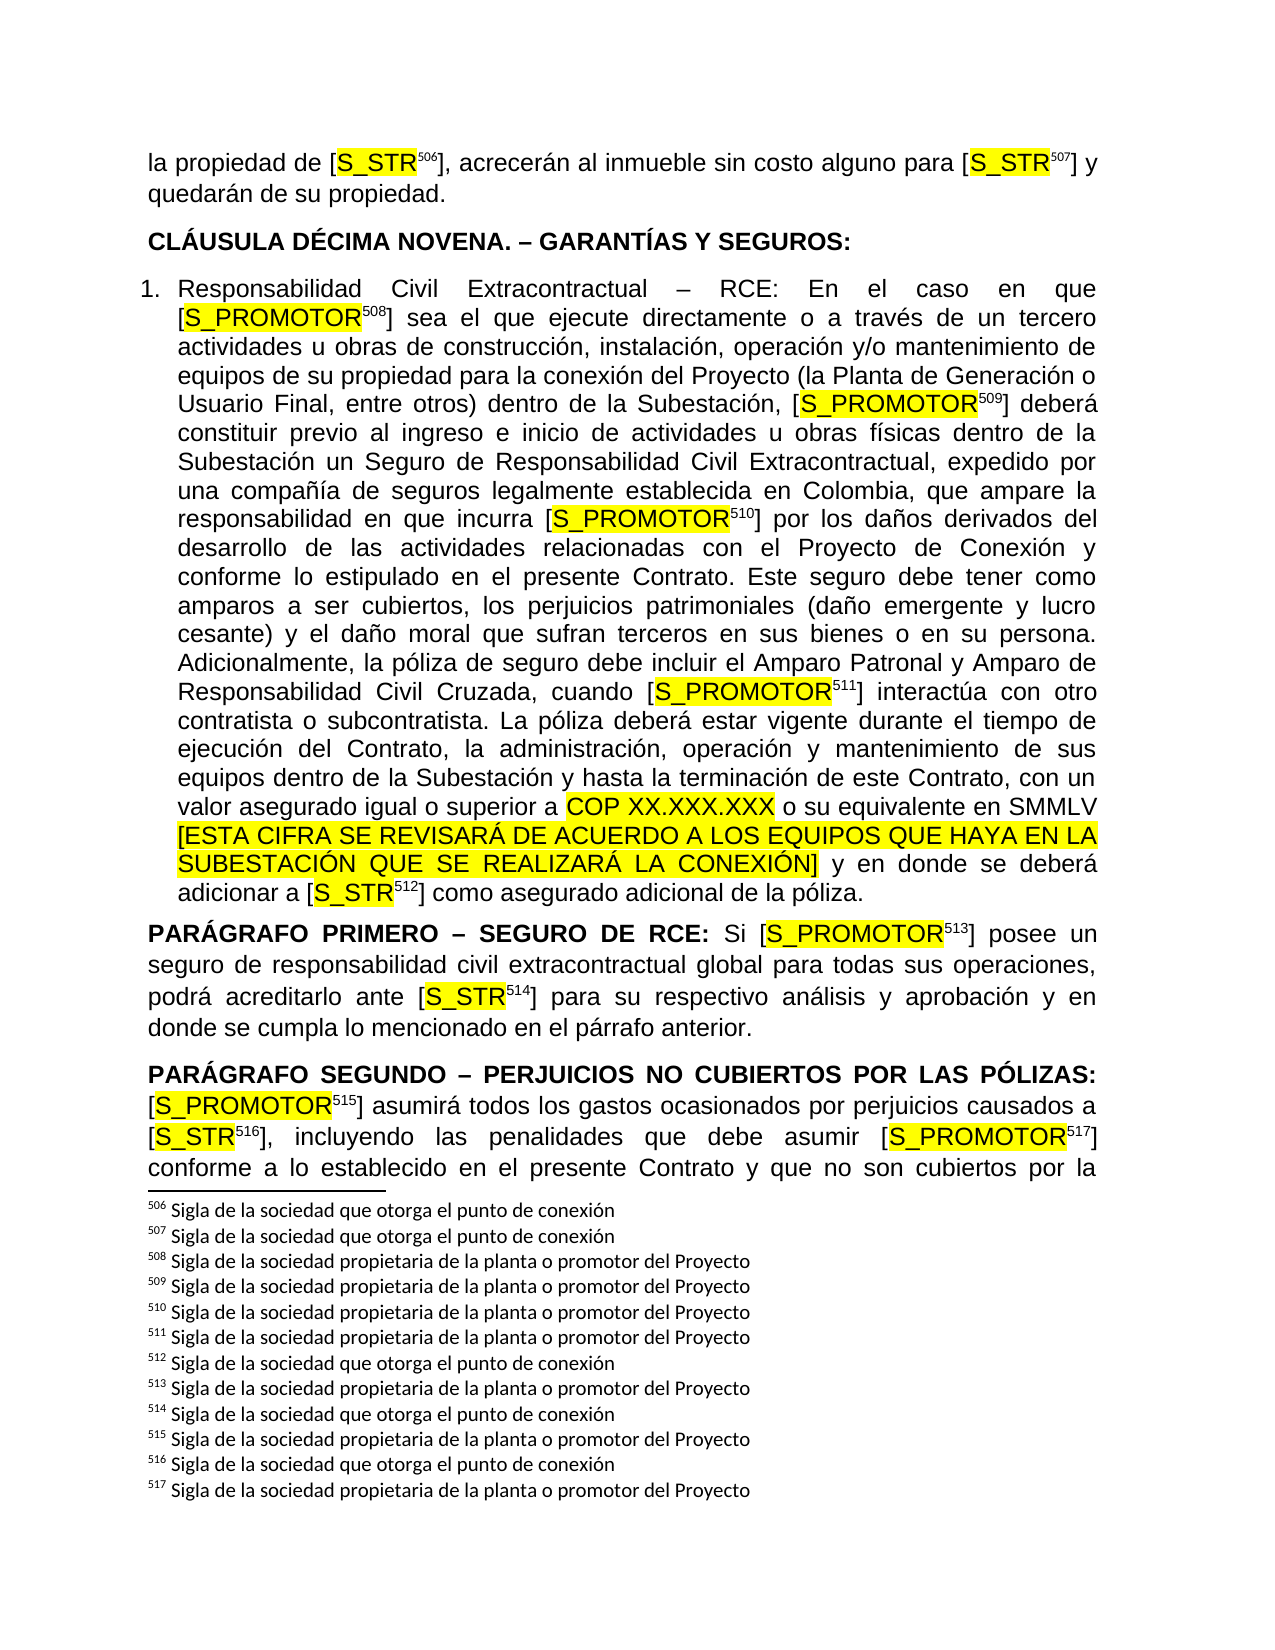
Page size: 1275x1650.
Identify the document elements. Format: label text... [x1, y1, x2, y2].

text CLÁUSULA DÉCIMA NOVENA. – GARANTÍAS Y SEGUROS: [148, 227, 1098, 256]
list Responsabilidad Civil Extracontractual – RCE: En el caso en que [S_PROMOTOR] sea el que ejecute directamente o a través de un tercero actividades u obras de construcción, instalación, operación y/o mantenimiento de equipos de su propiedad para la conexión del Proyecto (la Planta de Generación o Usuario Final, entre otros) dentro de la Subestación, [S_PROMOTOR] deberá constituir previo al ingreso e inicio de actividades u obras físicas dentro de la Subestación un Seguro de Responsabilidad Civil Extracontractual, expedido por una compañía de seguros legalmente establecida en Colombia, que ampare la responsabilidad en que incurra [S_PROMOTOR] por los daños derivados del desarrollo de las actividades relacionadas con el Proyecto de Conexión y conforme lo estipulado en el presente Contrato. Este seguro debe tener como amparos a ser cubiertos, los perjuicios patrimoniales (daño emergente y lucro cesante) y el daño moral que sufran terceros en sus bienes o en su persona. Adicionalmente, la póliza de seguro debe incluir el Amparo Patronal y Amparo de Responsabilidad Civil Cruzada, cuando [S_PROMOTOR] interactúa con otro contratista o subcontratista. La póliza deberá estar vigente durante el tiempo de ejecución del Contrato, la administración, operación y mantenimiento de sus equipos dentro de la Subestación y hasta la terminación de este Contrato, con un valor asegurado igual o superior a COP XX.XXX.XXX o su equivalente en SMMLV [ESTA CIFRA SE REVISARÁ DE ACUERDO A LOS EQUIPOS QUE HAYA EN LA SUBESTACIÓN QUE SE REALIZARÁ LA CONEXIÓN] y en donde se deberá adicionar a [S_STR] como asegurado adicional de la póliza. [140, 274, 1098, 907]
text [148, 1060, 1098, 1182]
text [148, 148, 1098, 208]
text PARÁGRAFO PRIMERO – SEGURO DE RCE: Si [S_PROMOTOR] posee un seguro de responsabilidad civil extracontractual global para todas sus operaciones, podrá acreditarlo ante [S_STR] para su respectivo análisis y aprobación y en donde se cumpla lo mencionado en el párrafo anterior. [148, 919, 1098, 1041]
